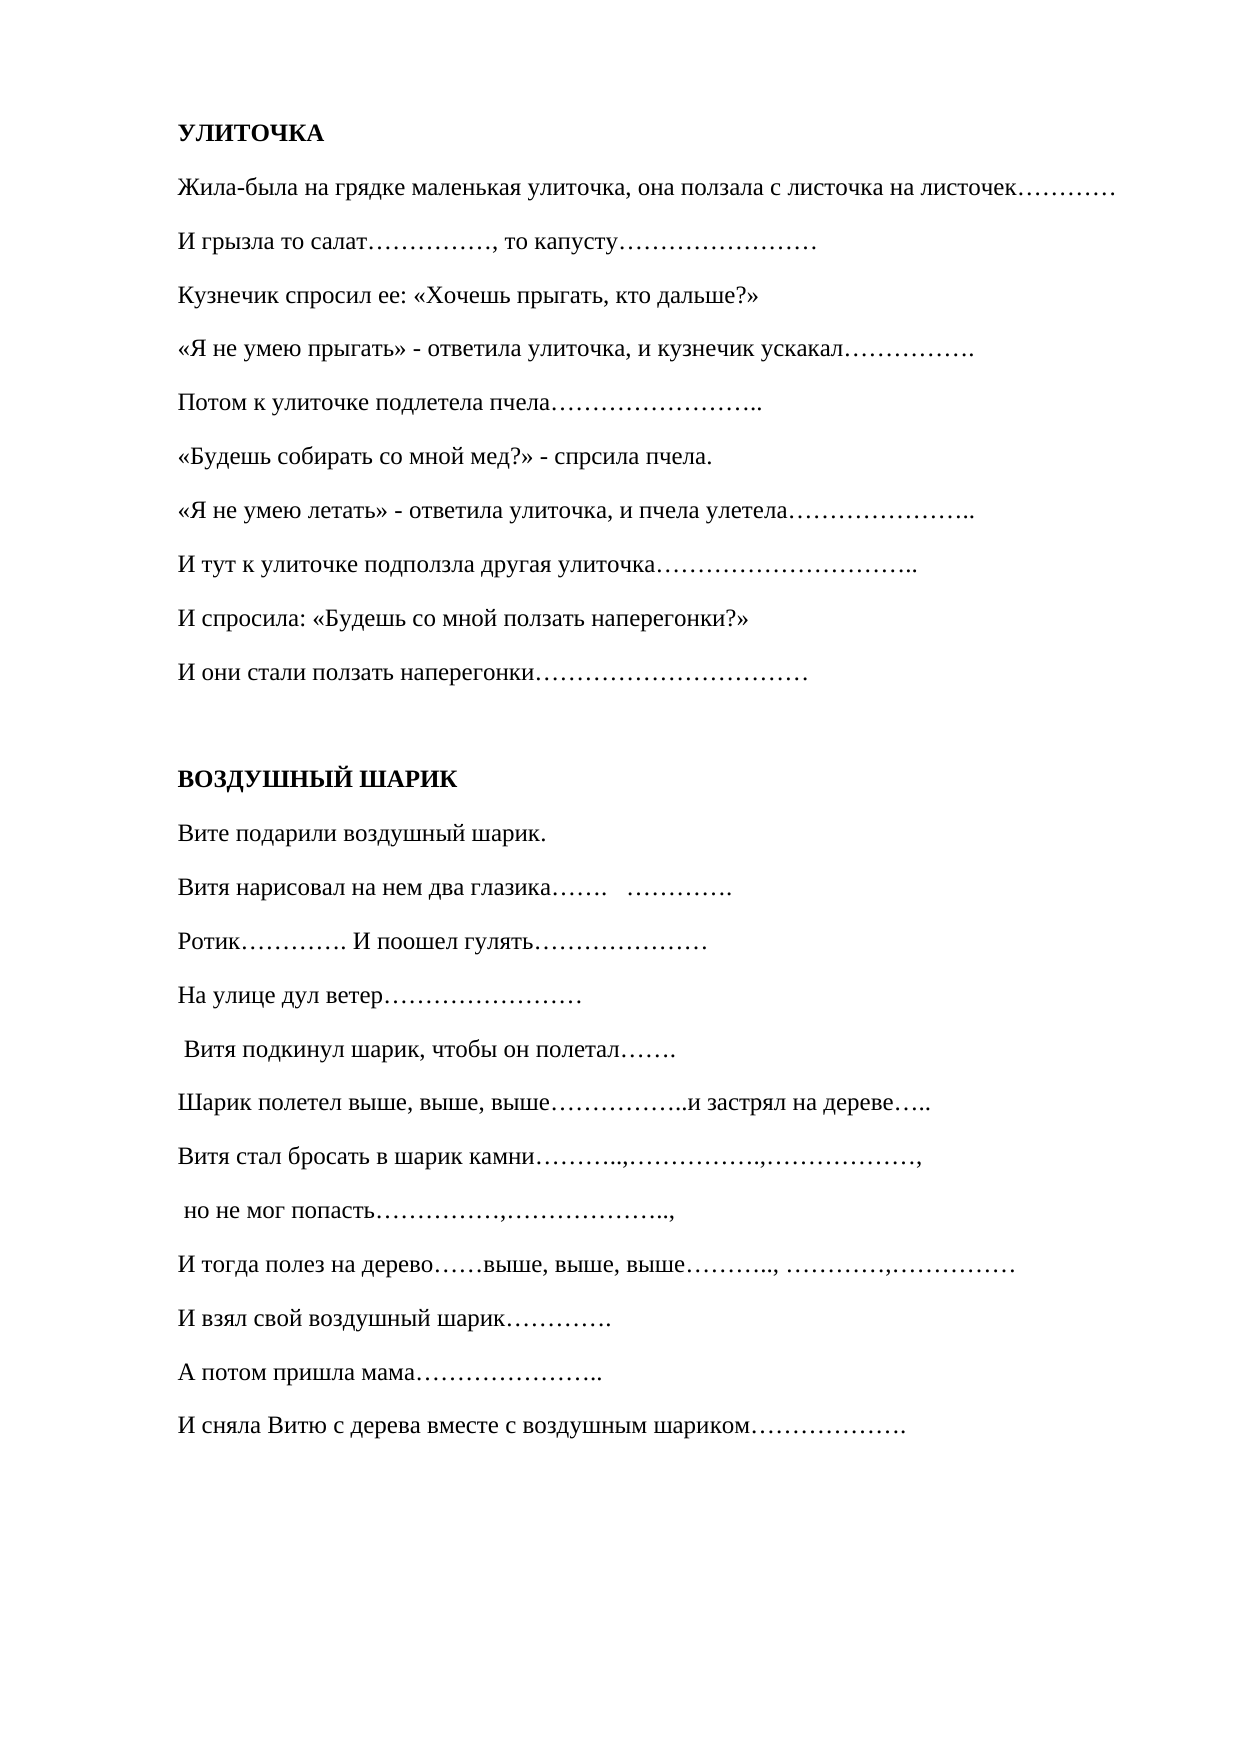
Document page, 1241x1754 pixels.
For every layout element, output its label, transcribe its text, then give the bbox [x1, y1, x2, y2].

text ВОЗДУШНЫЙ ШАРИК [177, 764, 1152, 793]
text «Я не умею прыгать» - ответила улиточка, и кузнечик ускакал……………. [177, 333, 1152, 362]
text Витя нарисовал на нем два глазика……. …………. [177, 872, 1152, 901]
text но не мог попасть……………,……………….., [177, 1195, 1152, 1224]
text И тогда полез на дерево……выше, выше, выше……….., …………,…………… [177, 1249, 1152, 1278]
text И сняла Витю с дерева вместе с воздушным шариком………………. [177, 1411, 1152, 1439]
text Витя подкинул шарик, чтобы он полетал……. [177, 1034, 1152, 1062]
text «Я не умею летать» - ответила улиточка, и пчела улетела………………….. [177, 495, 1152, 524]
text И тут к улиточке подползла другая улиточка………………………….. [177, 549, 1152, 578]
text Шарик полетел выше, выше, выше……………..и застрял на дереве….. [177, 1087, 1152, 1116]
text Потом к улиточке подлетела пчела…………………….. [177, 387, 1152, 416]
text «Будешь собирать со мной мед?» - спрсила пчела. [177, 441, 1152, 470]
text И спросила: «Будешь со мной ползать наперегонки?» [177, 603, 1152, 632]
text УЛИТОЧКА [177, 118, 1152, 147]
text На улице дул ветер…………………… [177, 980, 1152, 1008]
text И они стали ползать наперегонки…………………………… [177, 657, 1152, 685]
text Кузнечик спросил ее: «Хочешь прыгать, кто дальше?» [177, 280, 1152, 308]
text А потом пришла мама………………….. [177, 1357, 1152, 1386]
text Вите подарили воздушный шарик. [177, 818, 1152, 847]
text Витя стал бросать в шарик камни………..,…………….,………………, [177, 1141, 1152, 1170]
text Жила-была на грядке маленькая улиточка, она ползала с листочка на листочек………… [177, 172, 1152, 201]
text И взял свой воздушный шарик…………. [177, 1303, 1152, 1332]
text Ротик…………. И поошел гулять………………… [177, 926, 1152, 955]
text И грызла то салат……………, то капусту…………………… [177, 226, 1152, 254]
